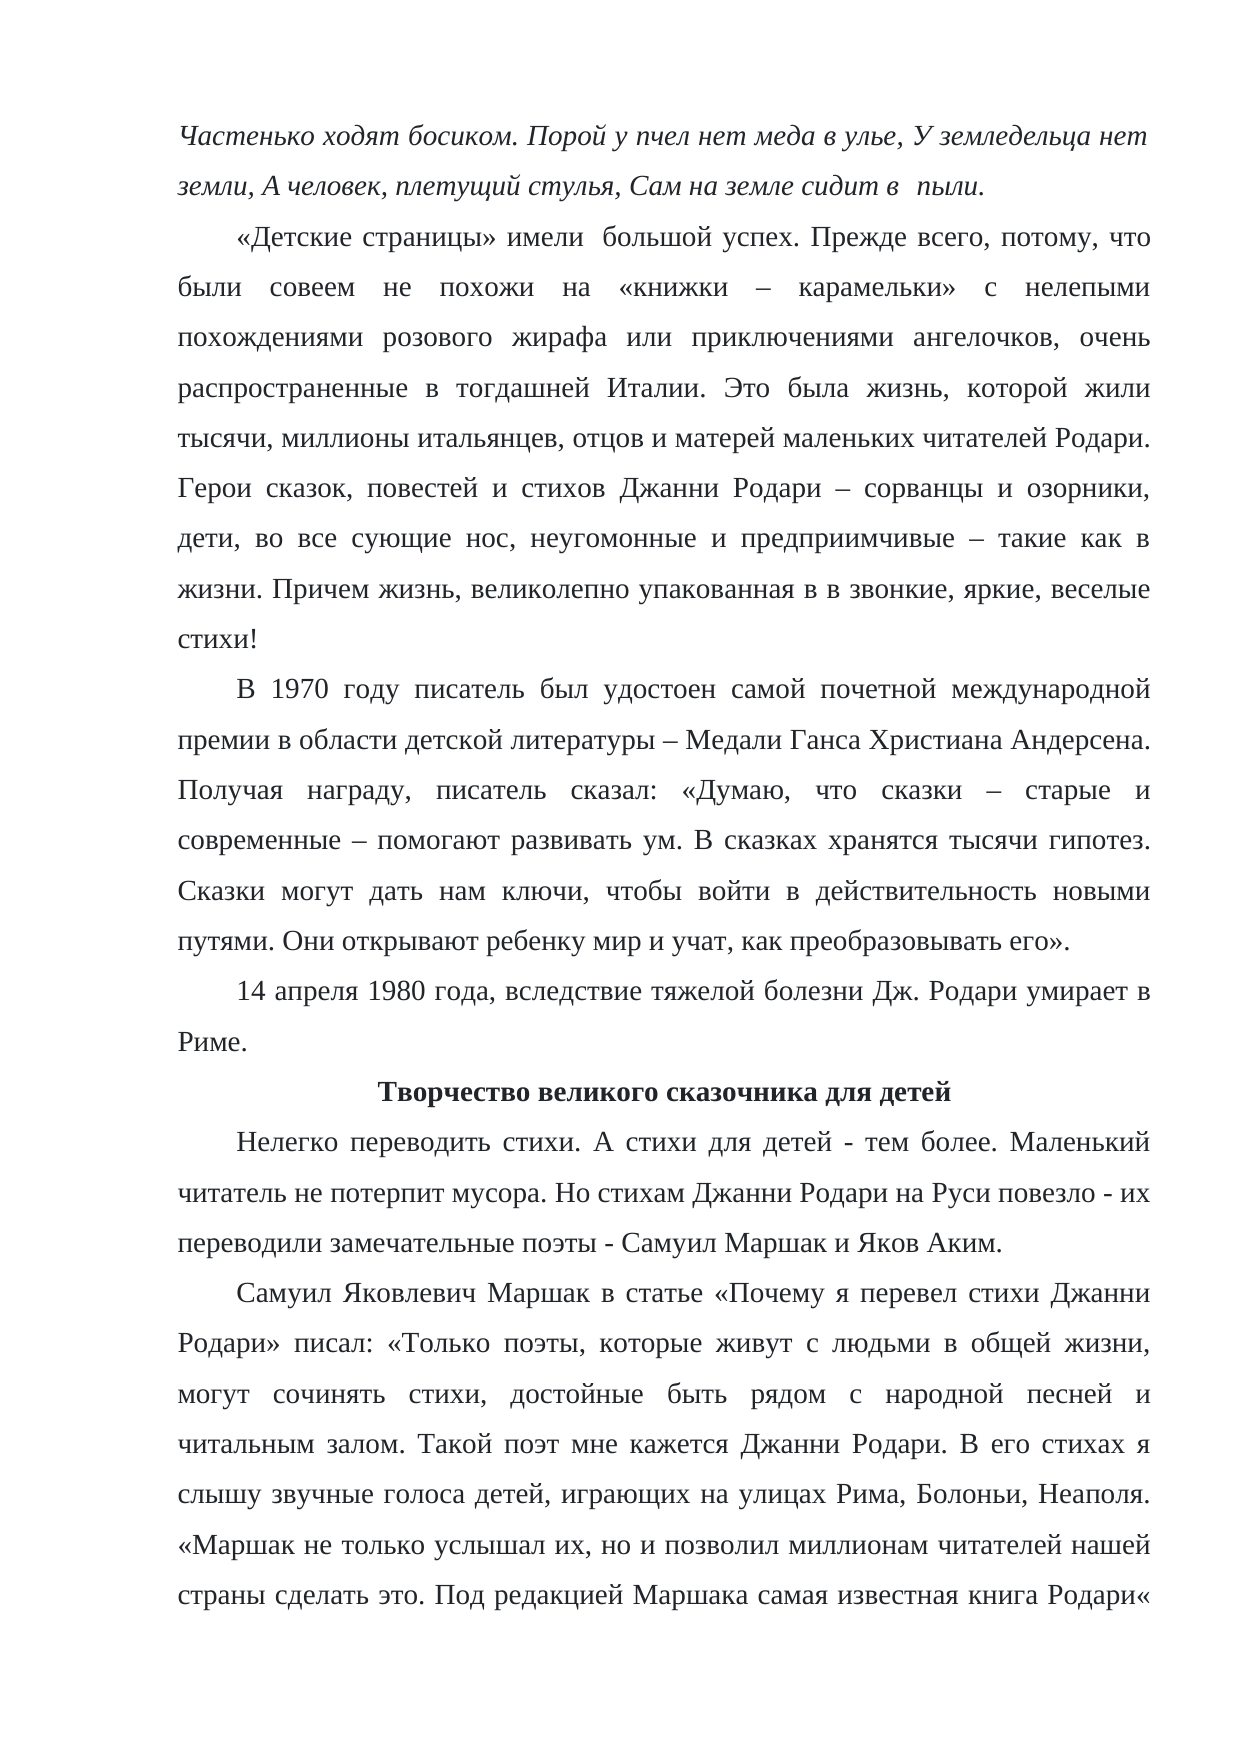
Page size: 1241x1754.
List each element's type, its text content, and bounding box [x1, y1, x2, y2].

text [177, 118, 1152, 202]
text 14 апреля 1980 года, вследствие тяжелой болезни Дж. Родари умирает в Риме. [177, 973, 1152, 1057]
text Нелегко переводить стихи. А стихи для детей - тем более. Маленький читатель не потерпит мусора. Но стихам Джанни Родари на Руси повезло - их переводили замечательные поэты - Самуил Маршак и Яков Аким. [177, 1124, 1152, 1258]
text В 1970 году писатель был удостоен самой почетной международной премии в области детской литературы – Медали Ганса Христиана Андерсена. Получая награду, писатель сказал: «Думаю, что сказки – старые и современные – помогают развивать ум. В сказках хранятся тысячи гипотез. Сказки могут дать нам ключи, чтобы войти в действительность новыми путями. Они открывают ребенку мир и учат, как преобразовывать его». [177, 672, 1152, 957]
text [177, 1275, 1152, 1611]
text Творчество великого сказочника для детей [177, 1074, 1152, 1108]
text «Детские страницы» имели большой успех. Прежде всего, потому, что были совеем не похожи на «книжки – карамельки» с нелепыми похождениями розового жирафа или приключениями ангелочков, очень распространенные в тогдашней Италии. Это была жизнь, которой жили тысячи, миллионы итальянцев, отцов и матерей маленьких читателей Родари. Герои сказок, повестей и стихов Джанни Родари – сорванцы и озорники, дети, во все сующие нос, неугомонные и предприимчивые – такие как в жизни. Причем жизнь, великолепно упакованная в в звонкие, яркие, веселые стихи! [177, 219, 1152, 655]
